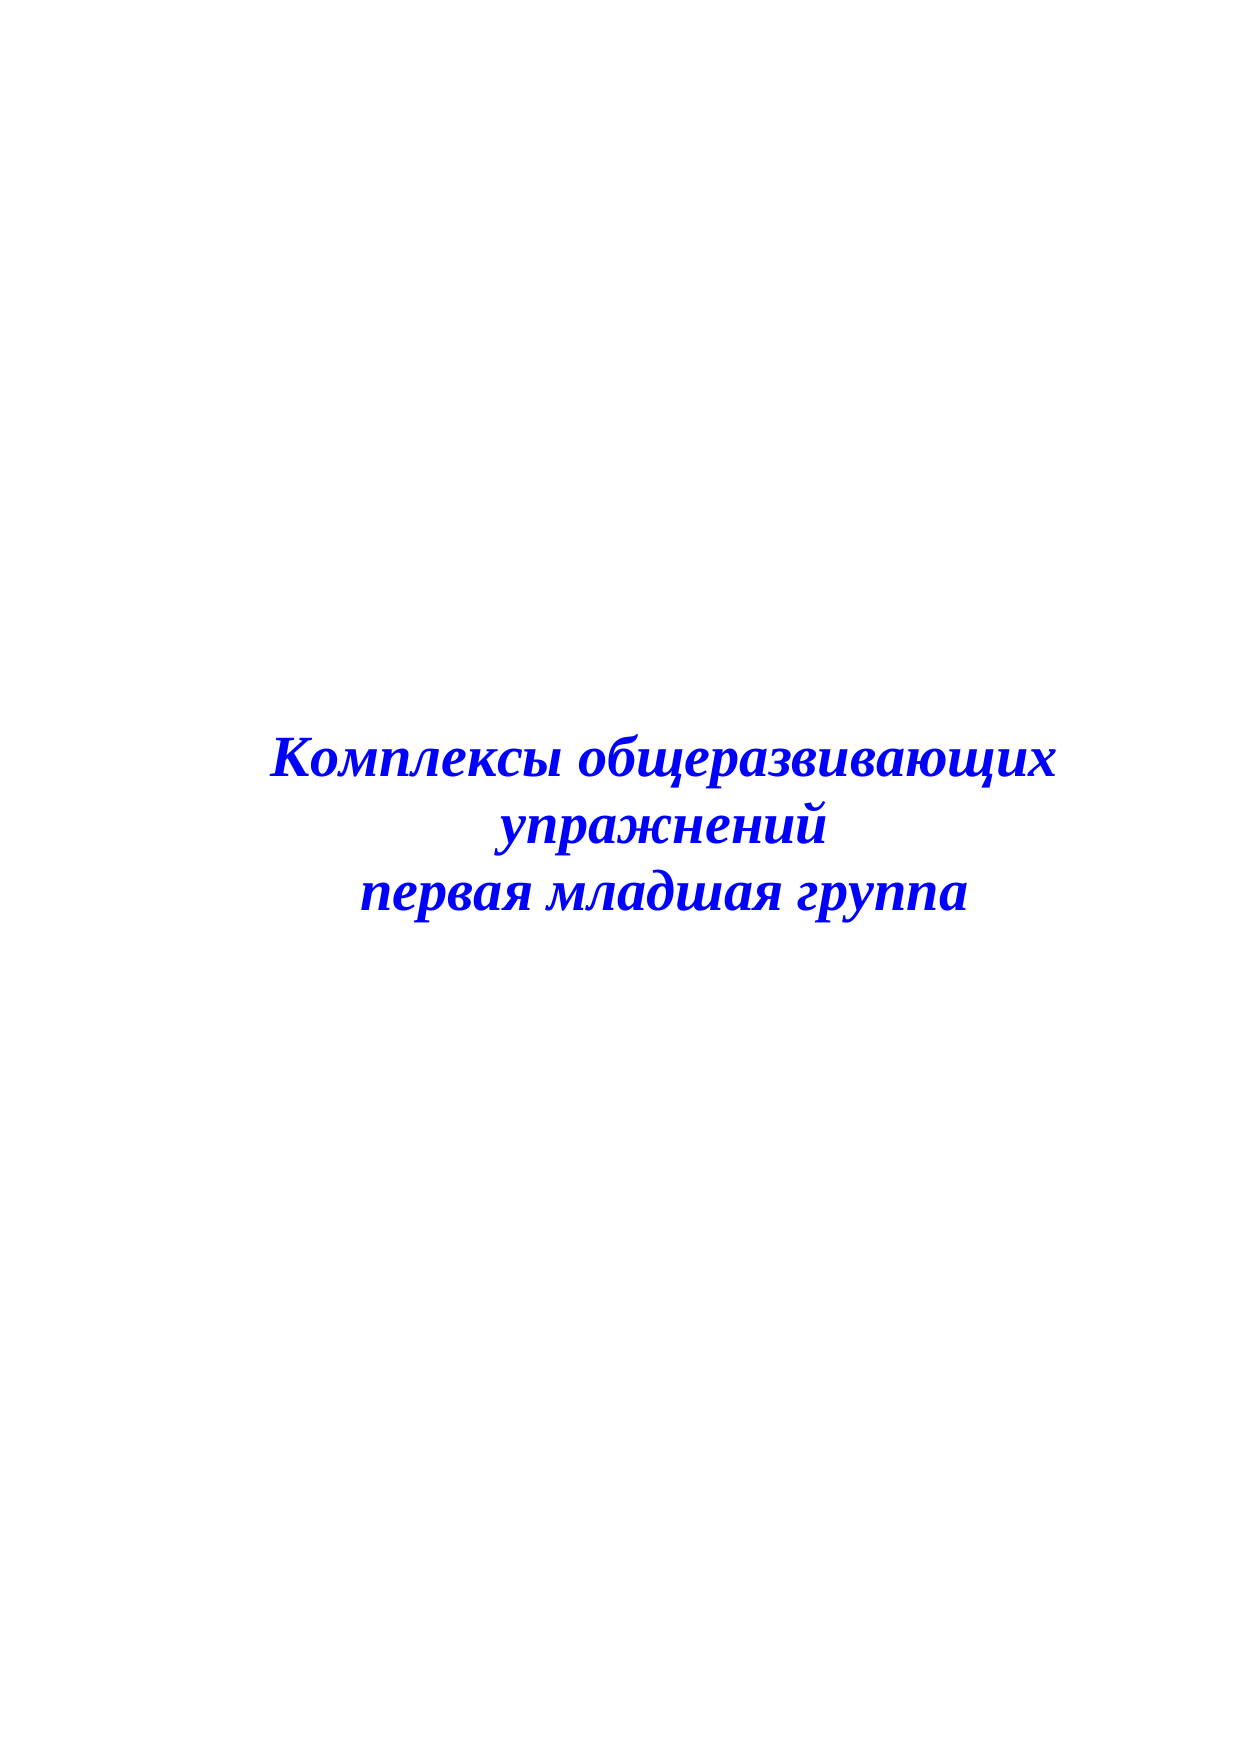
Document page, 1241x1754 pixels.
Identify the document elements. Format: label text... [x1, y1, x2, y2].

text Комплексы общеразвивающих упражнений [177, 722, 1152, 856]
text первая младшая группа [177, 856, 1152, 923]
